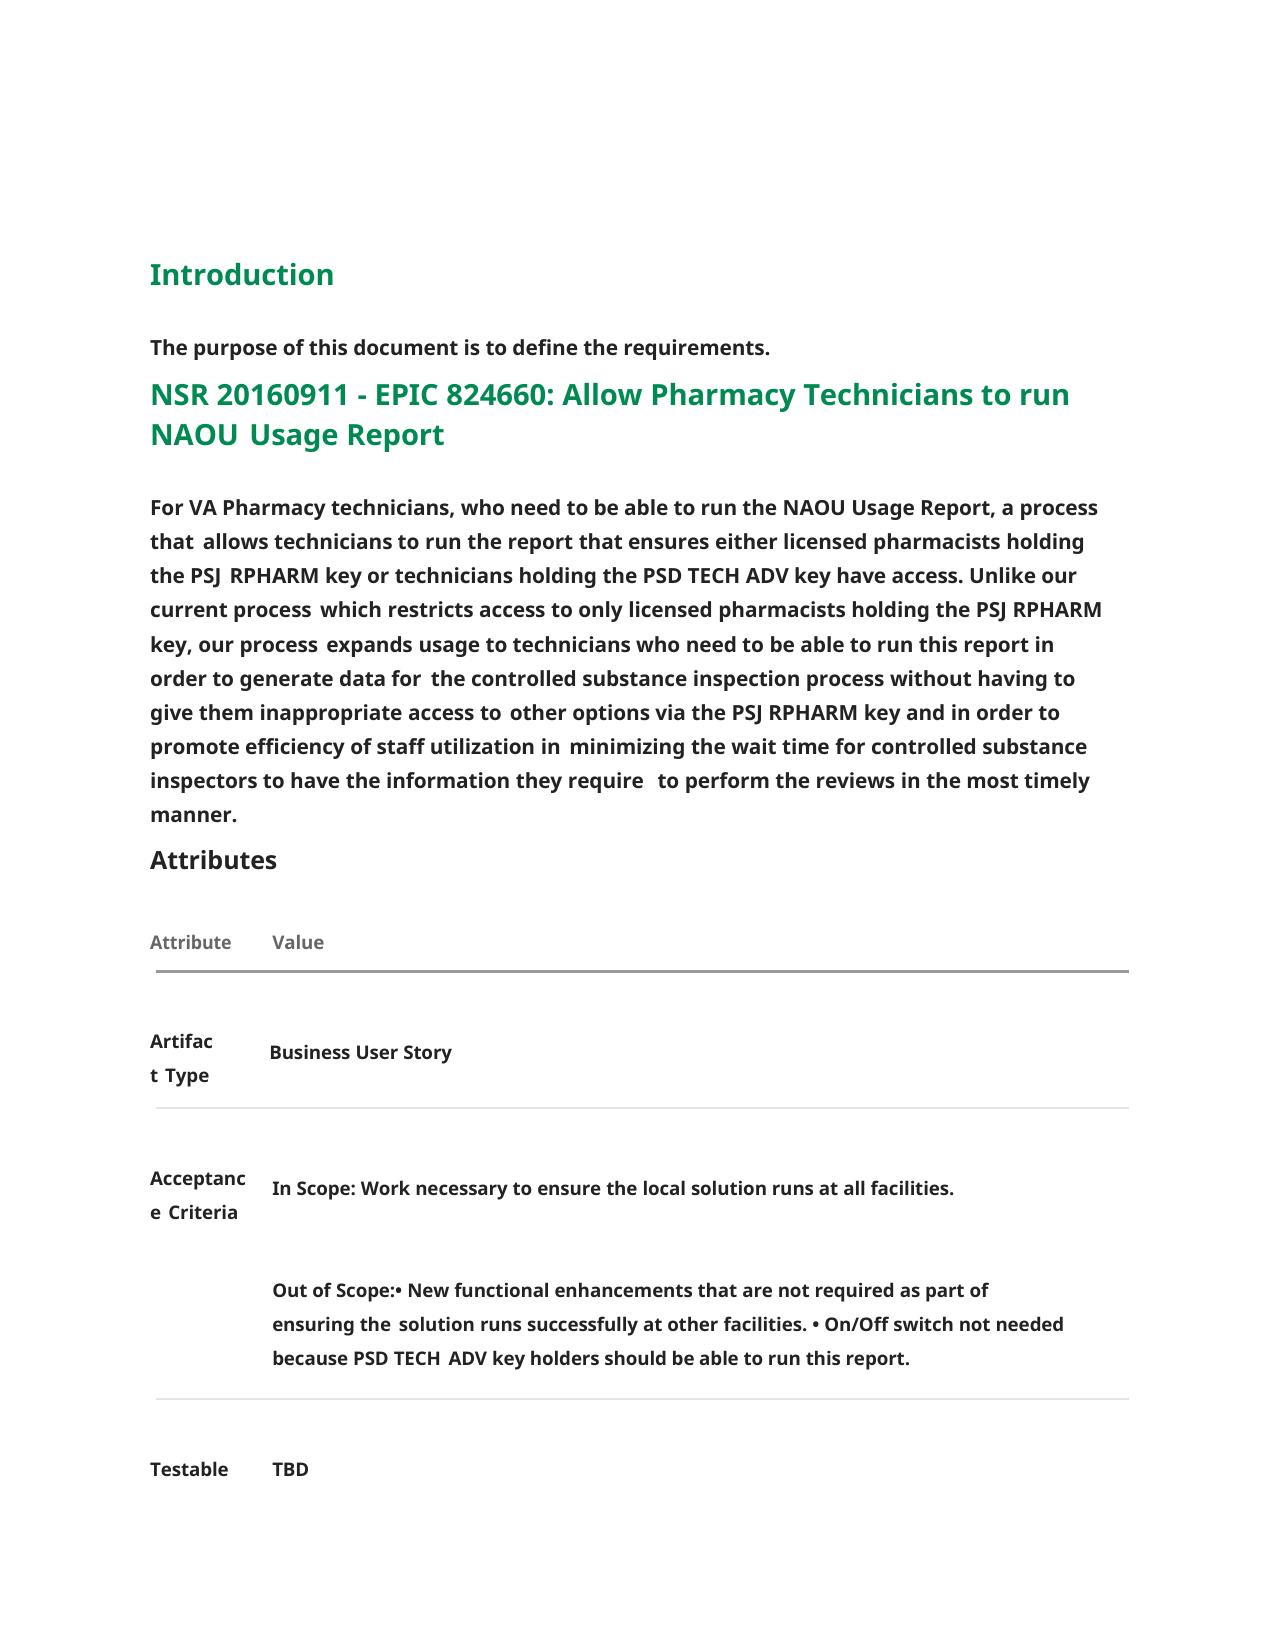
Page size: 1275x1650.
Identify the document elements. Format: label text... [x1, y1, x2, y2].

text Business User Story [269, 1039, 1131, 1064]
subtitle Introduction [150, 254, 1131, 294]
text Out of Scope:• New functional enhancements that are not required as part of ensuring the solution runs successfully at other facilities. • On/Off switch not needed because PSD TECH ADV key holders should be able to run this report. [272, 1278, 1073, 1371]
subtitle NSR 20160911 - EPIC 824660: Allow Pharmacy Technicians to run NAOU Usage Report [150, 374, 1131, 454]
text In Scope: Work necessary to ensure the local solution runs at all facilities. [272, 1176, 1131, 1201]
text Acceptance Criteria [150, 1165, 249, 1225]
text Attribute Value [150, 929, 1131, 955]
subtitle Attributes [150, 842, 1131, 876]
text For VA Pharmacy technicians, who need to be able to run the NAOU Usage Report, a process that allows technicians to run the report that ensures either licensed pharmacists holding the PSJ RPHARM key or technicians holding the PSD TECH ADV key have access. Unlike our current process which restricts access to only licensed pharmacists holding the PSJ RPHARM key, our process expands usage to technicians who need to be able to run this report in order to generate data for the controlled substance inspection process without having to give them inappropriate access to other options via the PSJ RPHARM key and in order to promote efficiency of staff utilization in minimizing the wait time for controlled substance inspectors to have the information they require to perform the reviews in the most timely manner. [150, 493, 1111, 828]
text Artifact Type [150, 1029, 214, 1088]
text Testable TBD [150, 1457, 1131, 1482]
text The purpose of this document is to define the requirements. [150, 333, 1131, 362]
